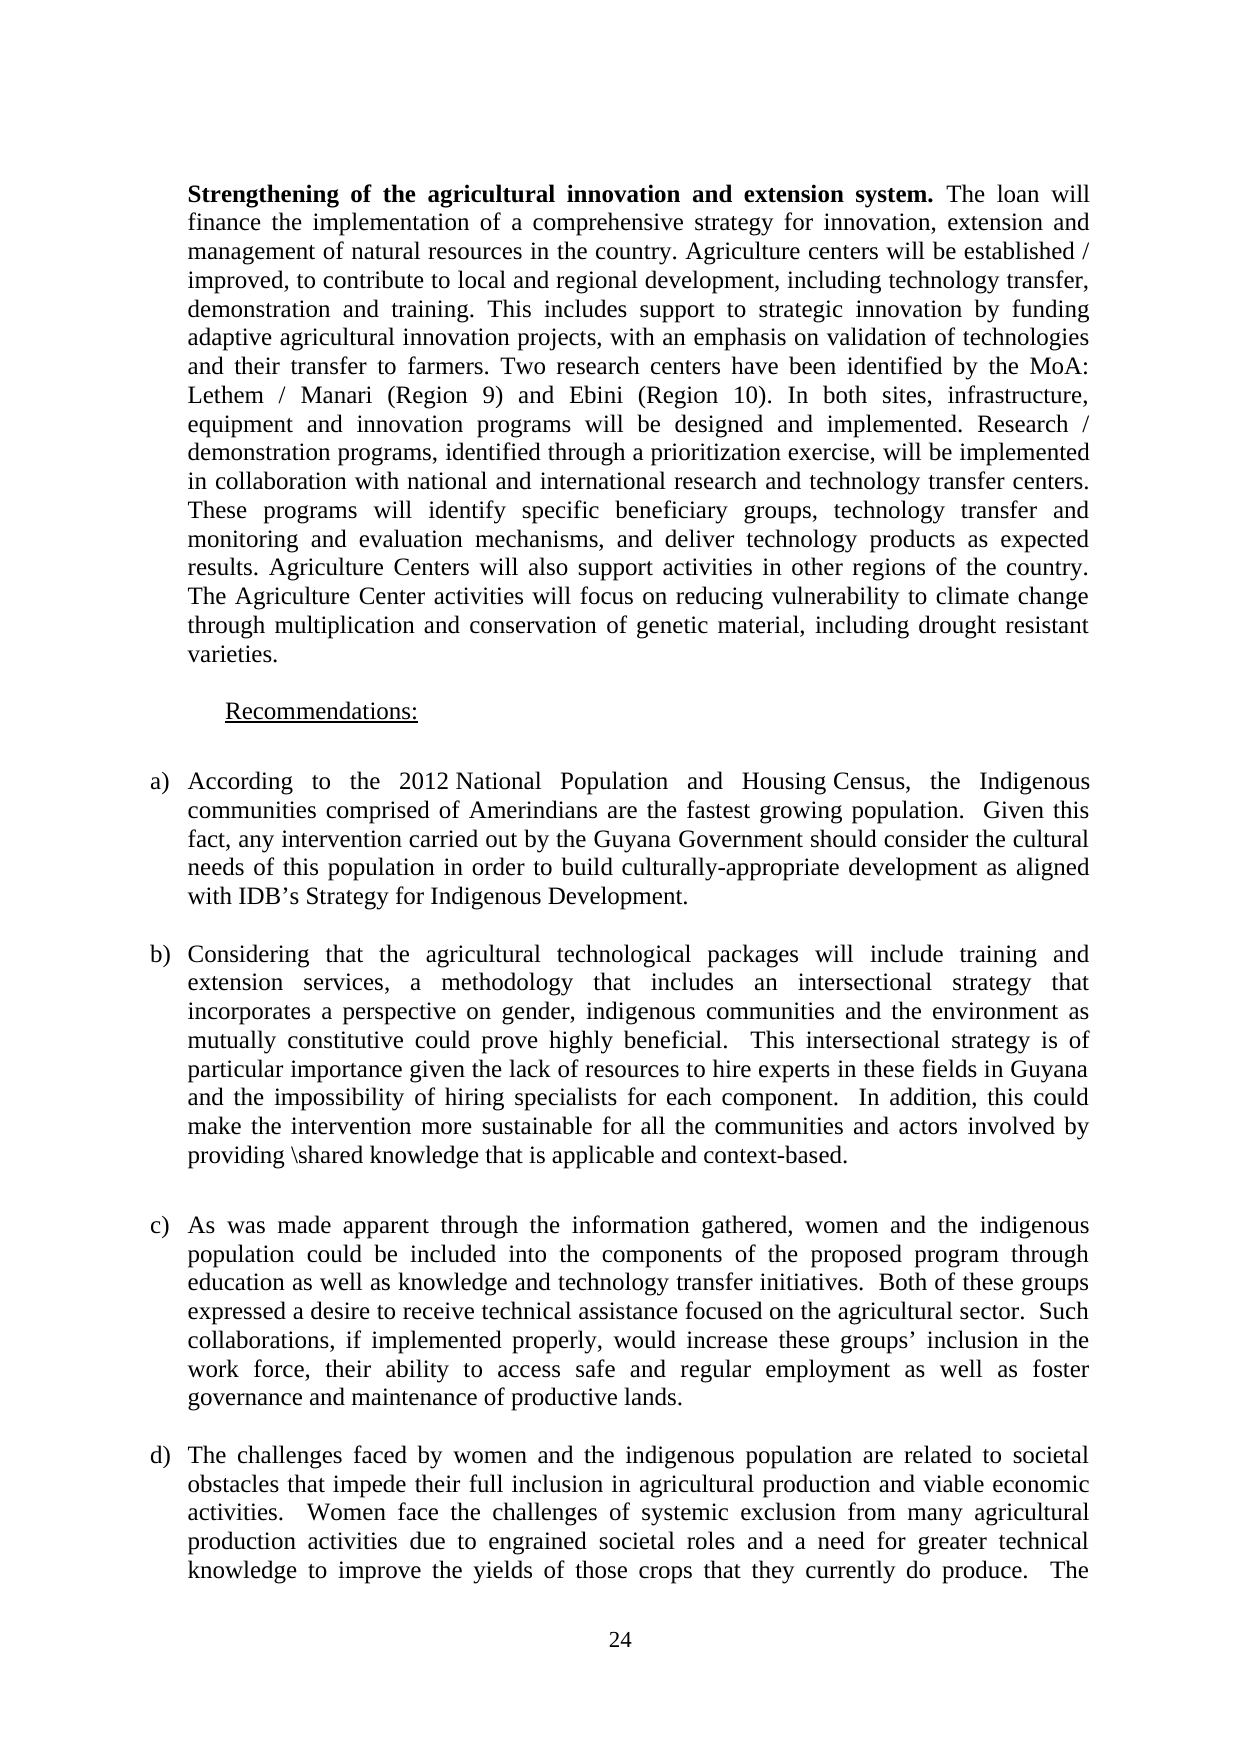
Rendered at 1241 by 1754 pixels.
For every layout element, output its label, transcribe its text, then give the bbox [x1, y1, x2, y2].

list Recommendations: [225, 696, 1090, 725]
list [150, 1440, 1090, 1584]
list According to the 2012 National Population and Housing Census, the Indigenous communities comprised of Amerindians are the fastest growing population. Given this fact, any intervention carried out by the Guyana Government should consider the cultural needs of this population in order to build culturally-appropriate development as aligned with IDB’s Strategy for Indigenous Development. [150, 766, 1090, 910]
list As was made apparent through the information gathered, women and the indigenous population could be included into the components of the proposed program through education as well as knowledge and technology transfer initiatives. Both of these groups expressed a desire to receive technical assistance focused on the agricultural sector. Such collaborations, if implemented properly, would increase these groups’ inclusion in the work force, their ability to access safe and regular employment as well as foster governance and maintenance of productive lands. [150, 1210, 1090, 1411]
list Considering that the agricultural technological packages will include training and extension services, a methodology that includes an intersectional strategy that incorporates a perspective on gender, indigenous communities and the environment as mutually constitutive could prove highly beneficial. This intersectional strategy is of particular importance given the lack of resources to hire experts in these fields in Guyana and the impossibility of hiring specialists for each component. In addition, this could make the intervention more sustainable for all the communities and actors involved by providing \shared knowledge that is applicable and context-based. [150, 939, 1090, 1169]
list Strengthening of the agricultural innovation and extension system. The loan will finance the implementation of a comprehensive strategy for innovation, extension and management of natural resources in the country. Agriculture centers will be established / improved, to contribute to local and regional development, including technology transfer, demonstration and training. This includes support to strategic innovation by funding adaptive agricultural innovation projects, with an emphasis on validation of technologies and their transfer to farmers. Two research centers have been identified by the MoA: Lethem / Manari (Region 9) and Ebini (Region 10). In both sites, infrastructure, equipment and innovation programs will be designed and implemented. Research / demonstration programs, identified through a prioritization exercise, will be implemented in collaboration with national and international research and technology transfer centers. These programs will identify specific beneficiary groups, technology transfer and monitoring and evaluation mechanisms, and deliver technology products as expected results. Agriculture Centers will also support activities in other regions of the country. The Agriculture Center activities will focus on reducing vulnerability to climate change through multiplication and conservation of genetic material, including drought resistant varieties. [187, 179, 1090, 667]
